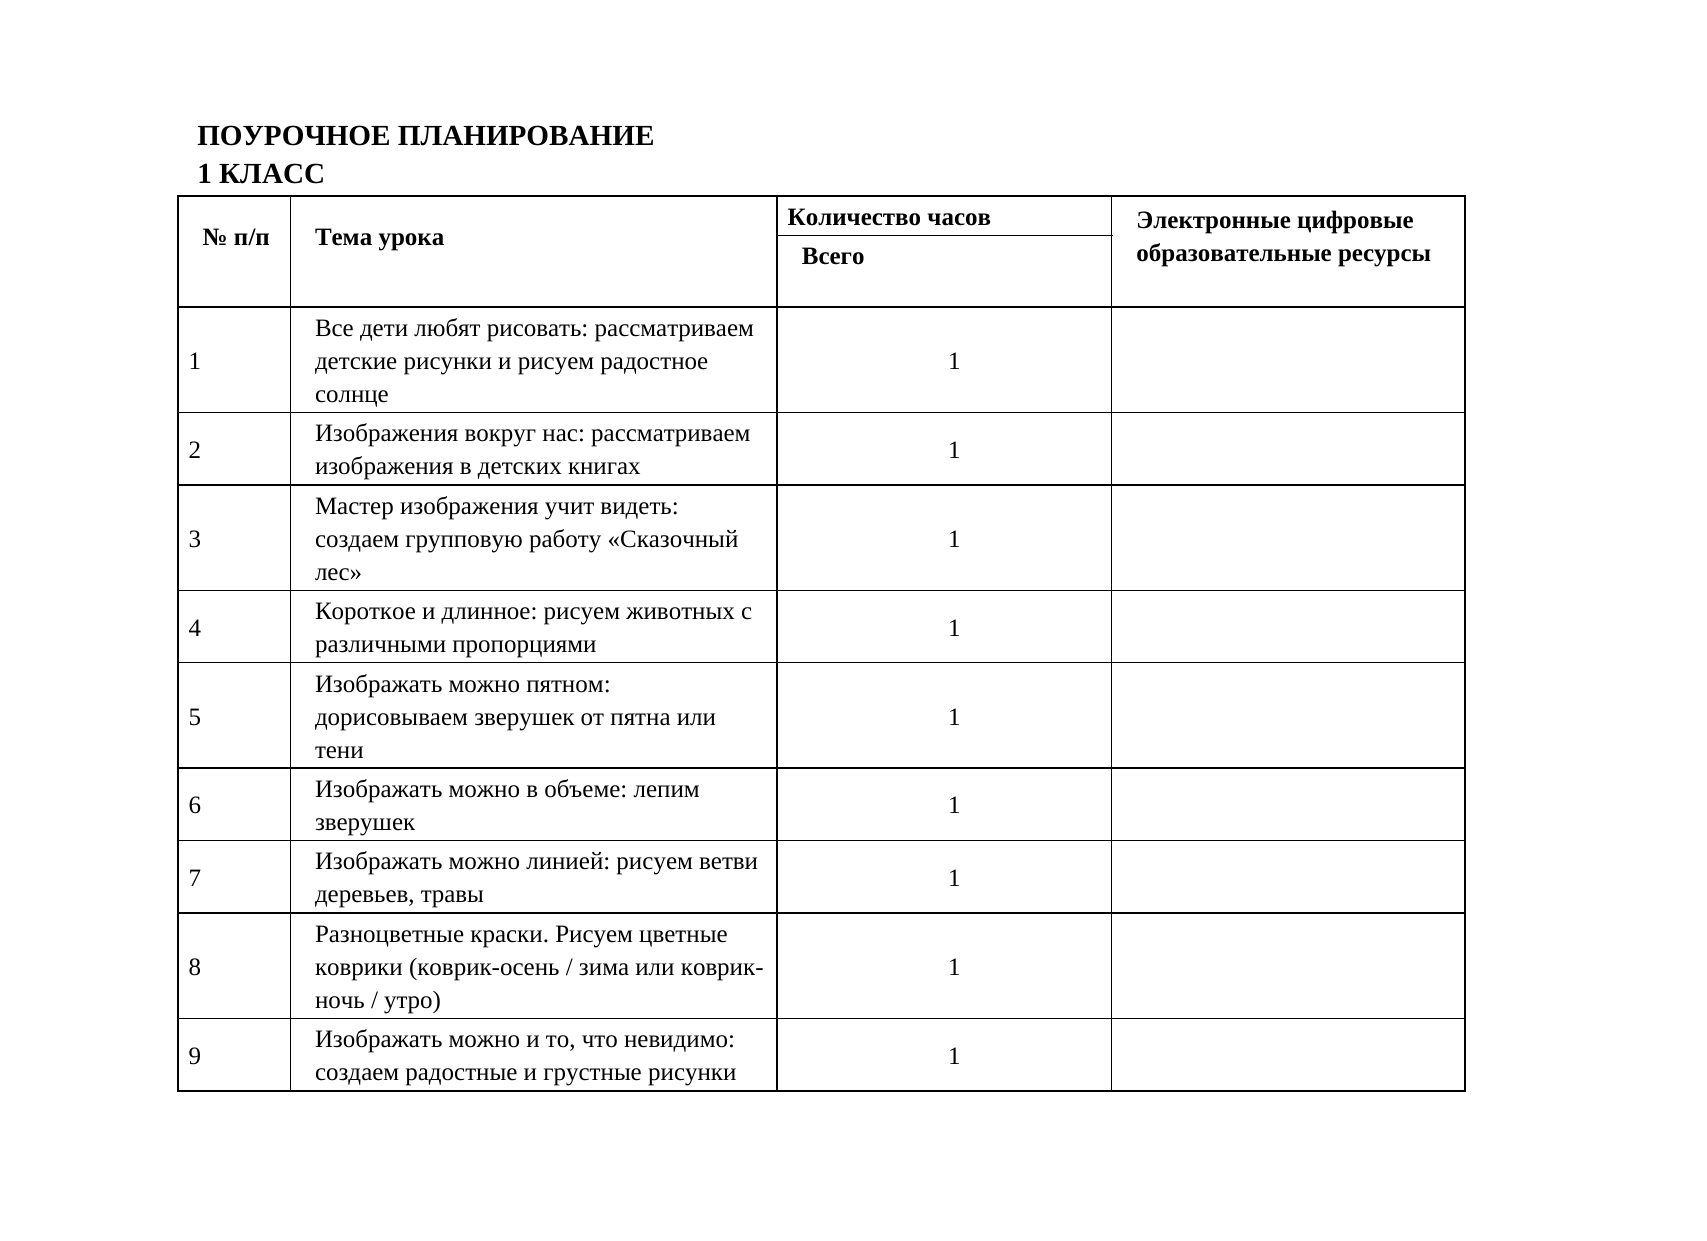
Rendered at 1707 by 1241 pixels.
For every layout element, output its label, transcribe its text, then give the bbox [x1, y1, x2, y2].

table_header Количество часов [778, 197, 1111, 234]
table_cell [1112, 663, 1464, 767]
table_cell Изображать можно и то, что невидимо: создаем радостные и грустные рисунки [291, 1019, 776, 1090]
table_cell 7 [179, 841, 290, 912]
table_cell 1 [778, 308, 1111, 412]
table_cell [1112, 1019, 1464, 1090]
table_header Тема урока [291, 197, 776, 306]
table_cell 1 [778, 486, 1111, 589]
table_cell 1 [778, 769, 1111, 840]
table_cell Всего [778, 236, 1111, 306]
table_cell 4 [179, 591, 290, 662]
table_cell 1 [778, 914, 1111, 1017]
table_cell [1112, 591, 1464, 662]
table_cell 9 [179, 1019, 290, 1090]
table_cell 3 [179, 486, 290, 589]
table_cell [1112, 486, 1464, 589]
table_cell [1112, 769, 1464, 840]
text ПОУРОЧНОЕ ПЛАНИРОВАНИЕ [190, 118, 1618, 152]
table_cell Короткое и длинное: рисуем животных с различными пропорциями [291, 591, 776, 662]
table_cell [1112, 308, 1464, 412]
table_cell 6 [179, 769, 290, 840]
table_header Электронные цифровые образовательные ресурсы [1112, 197, 1464, 306]
table_cell Изображения вокруг нас: рассматриваем изображения в детских книгах [291, 413, 776, 484]
table_cell 1 [778, 663, 1111, 767]
table_cell [1112, 914, 1464, 1017]
table_cell Изображать можно в объеме: лепим зверушек [291, 769, 776, 840]
table_cell Все дети любят рисовать: рассматриваем детские рисунки и рисуем радостное солнце [291, 308, 776, 412]
table_cell 8 [179, 914, 290, 1017]
table_cell 5 [179, 663, 290, 767]
table_cell Разноцветные краски. Рисуем цветные коврики (коврик-осень / зима или коврик-ночь / утро) [291, 914, 776, 1017]
table_cell 1 [778, 591, 1111, 662]
table_header № п/п [179, 197, 290, 306]
table_cell 1 [778, 841, 1111, 912]
text 1 КЛАСС [190, 157, 1618, 190]
table_cell [1112, 841, 1464, 912]
table_cell 1 [179, 308, 290, 412]
table_cell Изображать можно линией: рисуем ветви деревьев, травы [291, 841, 776, 912]
table_cell [1112, 413, 1464, 484]
table_cell 1 [778, 1019, 1111, 1090]
table_cell 2 [179, 413, 290, 484]
table_cell Мастер изображения учит видеть: создаем групповую работу «Сказочный лес» [291, 486, 776, 589]
table_cell Изображать можно пятном: дорисовываем зверушек от пятна или тени [291, 663, 776, 767]
table_cell 1 [778, 413, 1111, 484]
